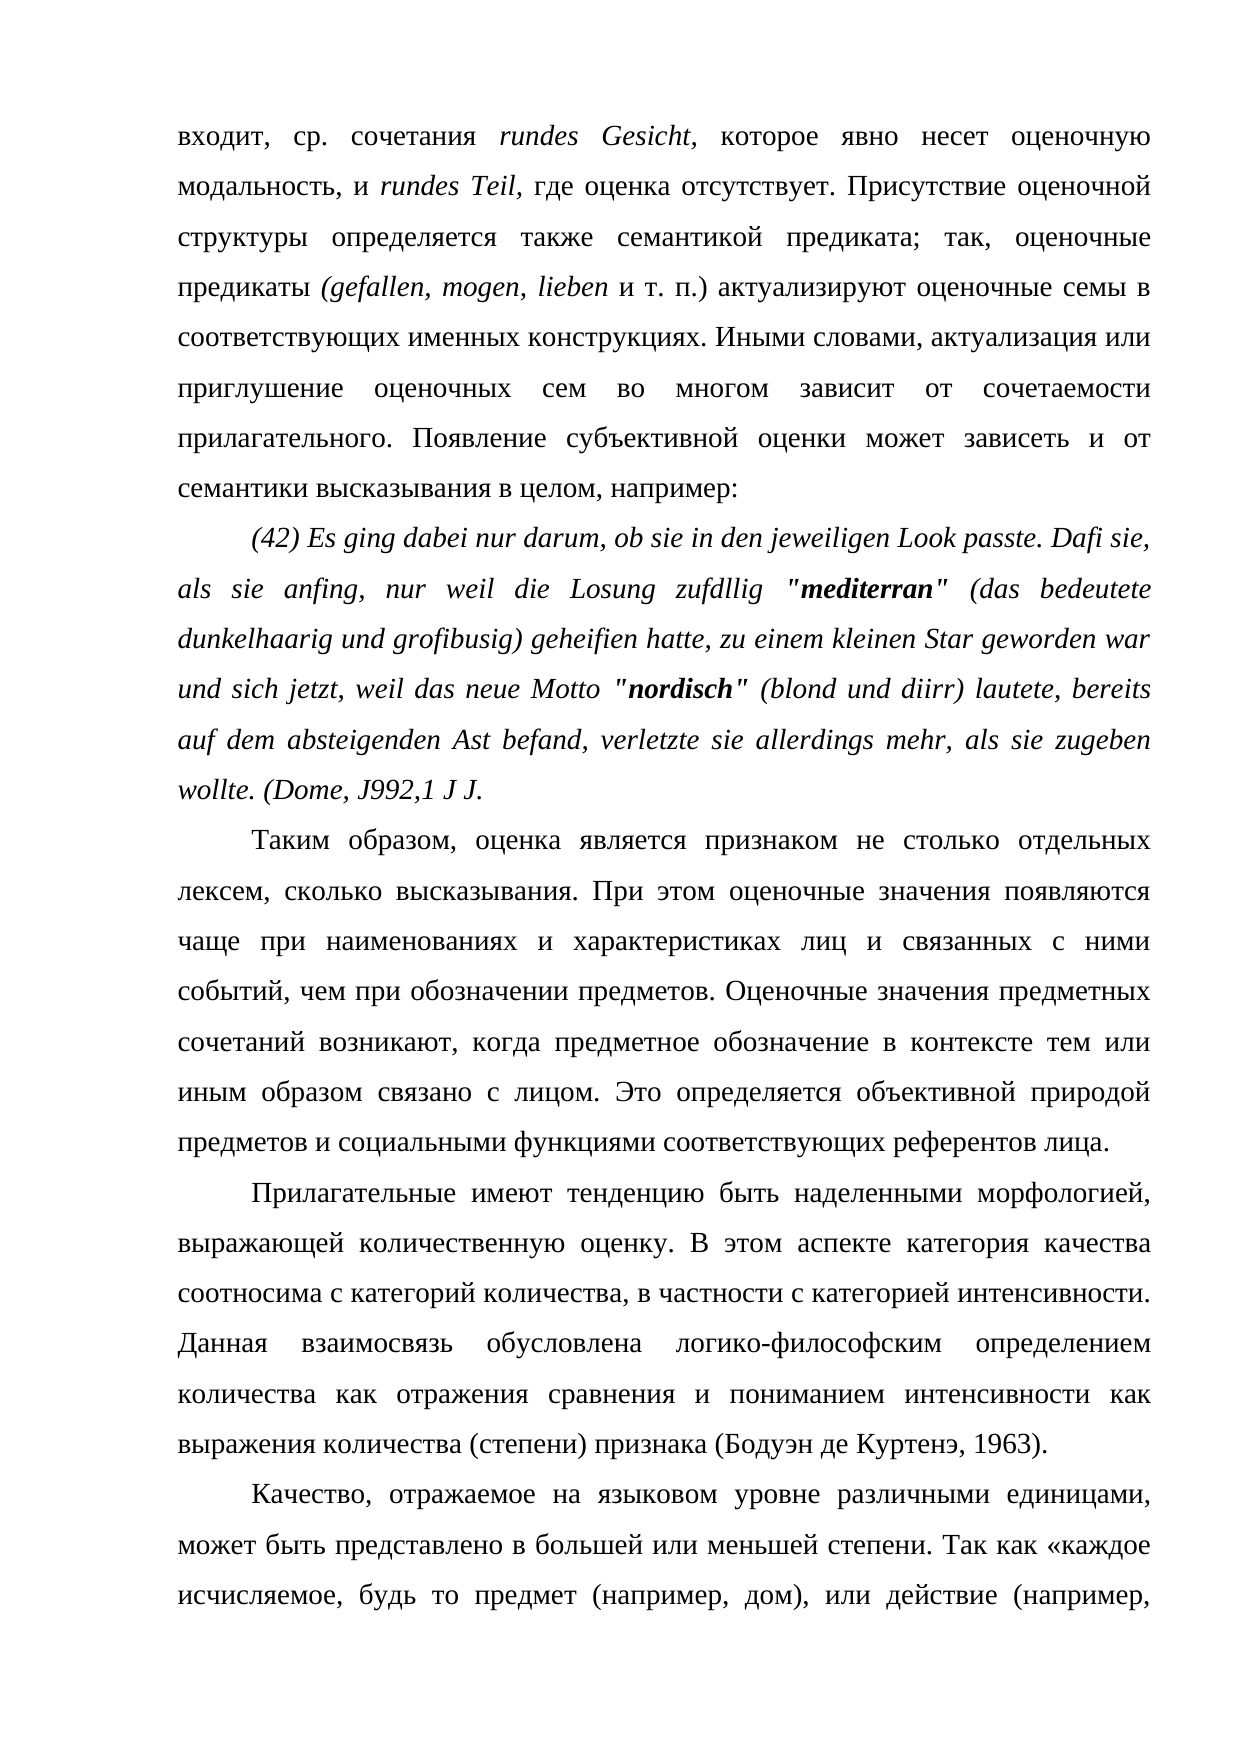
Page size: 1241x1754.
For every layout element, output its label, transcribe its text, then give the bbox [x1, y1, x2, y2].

text (42) Es ging dabei nur darum, ob sie in den jeweiligen Look passte. Dafi sie, als sie anfing, nur weil die Losung zufdllig "mediterran" (das bedeutete dunkelhaarig und grofibusig) geheifien hatte, zu einem kleinen Star geworden war und sich jetzt, weil das neue Motto "nordisch" (blond und diirr) lautete, bereits auf dem absteigenden Ast befand, verletzte sie allerdings mehr, als sie zugeben wollte. (Dome, J992,1 J J. [177, 521, 1152, 806]
text Таким образом, оценка является признаком не столько отдельных лексем, сколько высказывания. При этом оценочные значения появляются чаще при наименованиях и характеристиках лиц и связанных с ними событий, чем при обозначении предметов. Оценочные значения предметных сочетаний возникают, когда предметное обозначение в контексте тем или иным образом связано с лицом. Это определяется объективной природой предметов и социальными функциями соответствующих референтов лица. [177, 822, 1152, 1158]
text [177, 1477, 1152, 1611]
text Прилагательные имеют тенденцию быть наделенными морфологией, выражающей количественную оценку. В этом аспекте категория качества соотносима с категорий количества, в частности с категорией интенсивности. Данная взаимосвязь обусловлена логико-философским определением количества как отражения сравнения и пониманием интенсивности как выражения количества (степени) признака (Бодуэн де Куртенэ, 1963). [177, 1175, 1152, 1460]
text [177, 118, 1152, 504]
